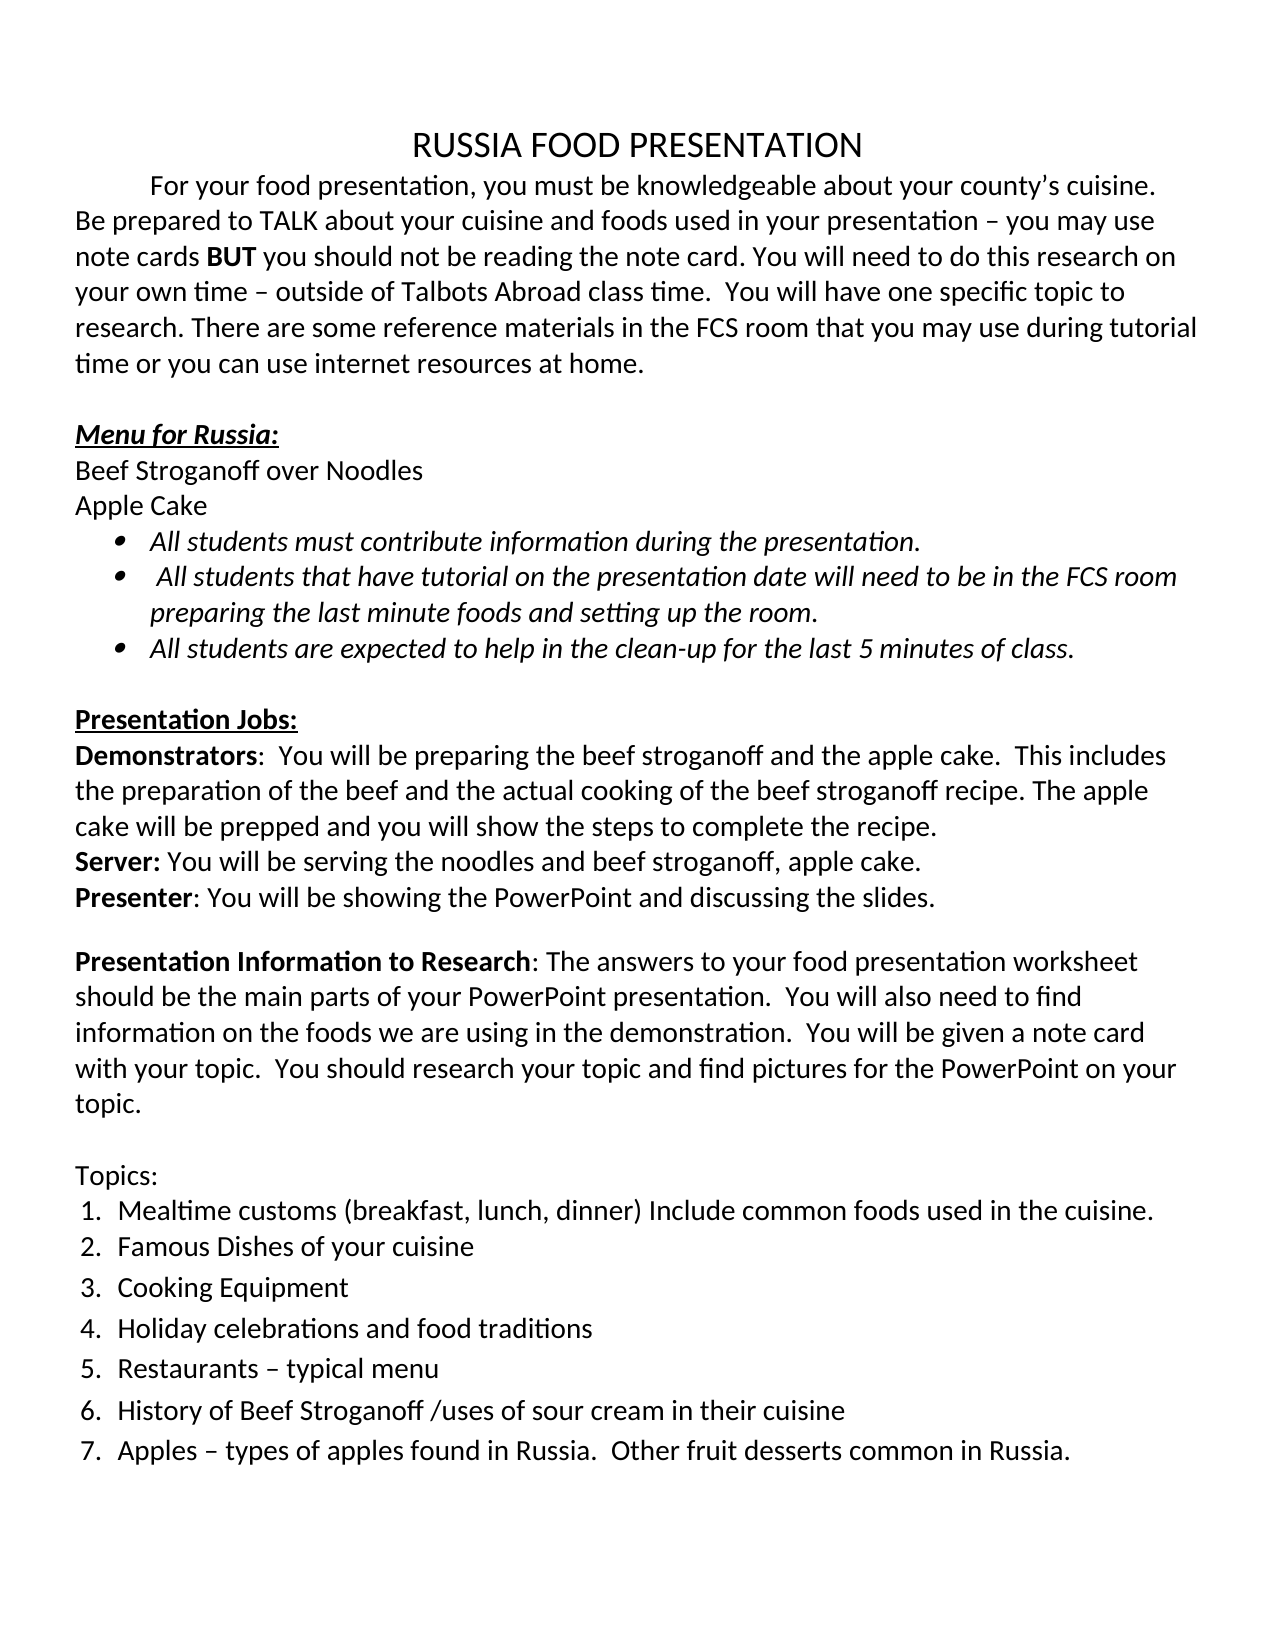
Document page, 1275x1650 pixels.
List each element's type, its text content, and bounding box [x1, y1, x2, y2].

text Presentation Information to Research: The answers to your food presentation worksheet should be the main parts of your PowerPoint presentation. You will also need to find information on the foods we are using in the demonstration. You will be given a note card with your topic. You should research your topic and find pictures for the PowerPoint on your topic. [75, 943, 1200, 1121]
list All students must contribute information during the presentation. [112, 523, 1200, 558]
text Demonstrators: You will be preparing the beef stroganoff and the apple cake. This includes the preparation of the beef and the actual cooking of the beef stroganoff recipe. The apple cake will be prepped and you will show the steps to complete the recipe. [75, 737, 1200, 843]
list Mealtime customs (breakfast, lunch, dinner) Include common foods used in the cuisine. [80, 1192, 1200, 1228]
list Famous Dishes of your cuisine [80, 1228, 1200, 1263]
text Presenter: You will be showing the PowerPoint and discussing the slides. [75, 879, 1200, 915]
list History of Beef Stroganoff /uses of sour cream in their cuisine [80, 1392, 1200, 1427]
list All students that have tutorial on the presentation date will need to be in the FCS room preparing the last minute foods and setting up the room. [112, 558, 1200, 630]
text For your food presentation, you must be knowledgeable about your county’s cuisine. Be prepared to TALK about your cuisine and foods used in your presentation – you may use note cards BUT you should not be reading the note card. You will need to do this research on your own time – outside of Talbots Abroad class time. You will have one specific topic to research. There are some reference materials in the FCS room that you may use during tutorial time or you can use internet resources at home. [75, 167, 1200, 380]
list All students are expected to help in the clean-up for the last 5 minutes of class. [112, 630, 1200, 665]
list Apples – types of apples found in Russia. Other fruit desserts common in Russia. [80, 1432, 1200, 1468]
text Beef Stroganoff over Noodles [75, 452, 1200, 487]
text Server: You will be serving the noodles and beef stroganoff, apple cake. [75, 843, 1200, 879]
list Cooking Equipment [80, 1269, 1200, 1304]
list Holiday celebrations and food traditions [80, 1310, 1200, 1345]
text RUSSIA FOOD PRESENTATION [75, 121, 1200, 167]
text Apple Cake [75, 487, 1200, 523]
list Restaurants – typical menu [80, 1351, 1200, 1386]
text Presentation Jobs: [75, 701, 1200, 737]
text Topics: [75, 1157, 1200, 1192]
text Menu for Russia: [75, 416, 1200, 452]
